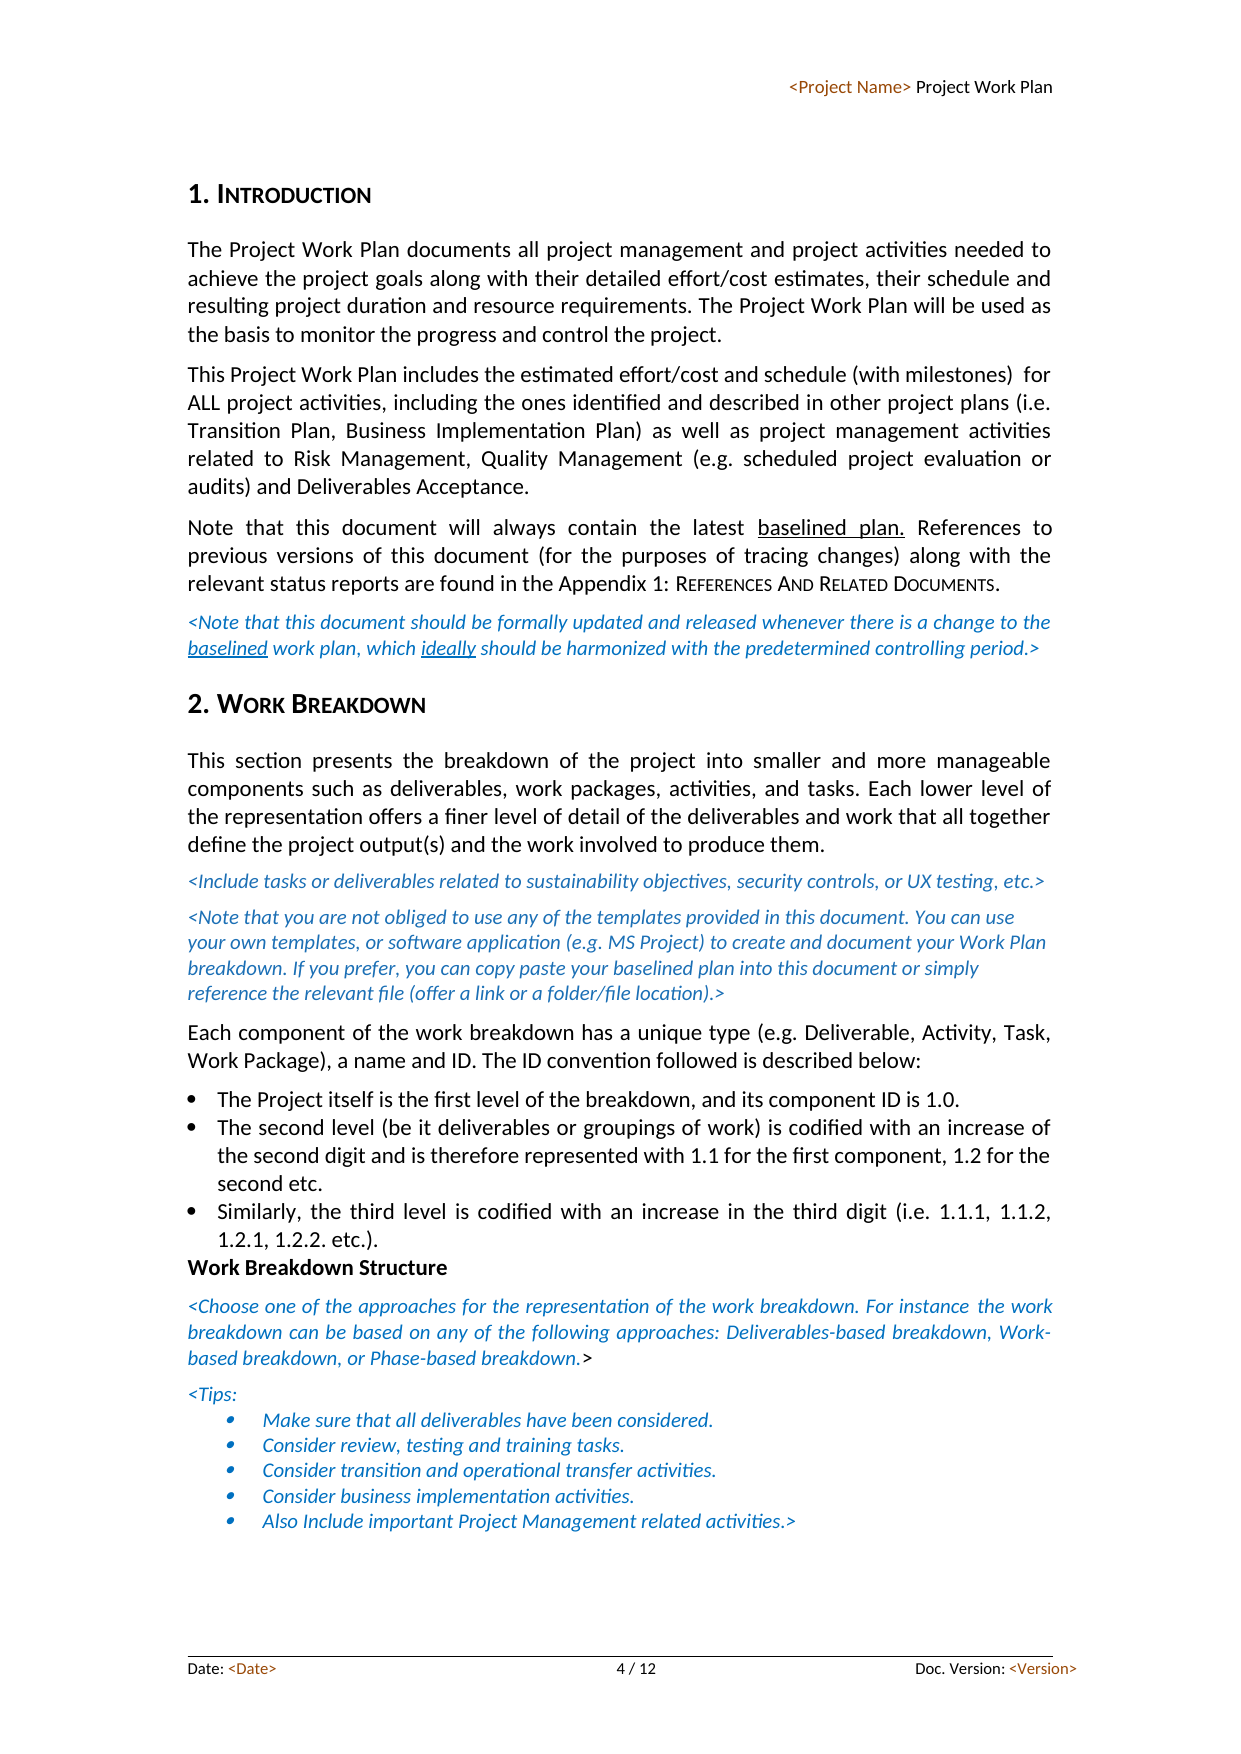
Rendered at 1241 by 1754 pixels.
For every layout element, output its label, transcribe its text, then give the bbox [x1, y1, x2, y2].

text Note that this document will always contain the latest baselined plan. References to previous versions of this document (for the purposes of tracing changes) along with the relevant status reports are found in the Appendix 1: References And Related Documents. [187, 513, 1053, 597]
list <Tips: [187, 1381, 1053, 1407]
list Make sure that all deliverables have been considered. [225, 1407, 1053, 1432]
list Similarly, the third level is codified with an increase in the third digit (i.e. 1.1.1, 1.1.2, 1.2.1, 1.2.2. etc.). [187, 1197, 1053, 1253]
list Consider review, testing and training tasks. [225, 1432, 1053, 1458]
list Consider business implementation activities. [225, 1483, 1053, 1508]
list Also Include important Project Management related activities.> [225, 1508, 1053, 1534]
text The Project Work Plan documents all project management and project activities needed to achieve the project goals along with their detailed effort/cost estimates, their schedule and resulting project duration and resource requirements. The Project Work Plan will be used as the basis to monitor the progress and control the project. [187, 236, 1053, 348]
text This section presents the breakdown of the project into smaller and more manageable components such as deliverables, work packages, activities, and tasks. Each lower level of the representation offers a finer level of detail of the deliverables and work that all together define the project output(s) and the work involved to produce them. [187, 746, 1053, 858]
text Each component of the work breakdown has a unique type (e.g. Deliverable, Activity, Task, Work Package), a name and ID. The ID convention followed is described below: [187, 1018, 1053, 1074]
text <Note that you are not obliged to use any of the templates provided in this document. You can use your own templates, or software application (e.g. MS Project) to create and document your Work Plan breakdown. If you prefer, you can copy paste your baselined plan into this document or simply reference the relevant file (offer a link or a folder/file location).> [187, 904, 1053, 1006]
list The second level (be it deliverables or groupings of work) is codified with an increase of the second digit and is therefore represented with 1.1 for the first component, 1.2 for the second etc. [187, 1113, 1053, 1197]
text This Project Work Plan includes the estimated effort/cost and schedule (with milestones) for ALL project activities, including the ones identified and described in other project plans (i.e. Transition Plan, Business Implementation Plan) as well as project management activities related to Risk Management, Quality Management (e.g. scheduled project evaluation or audits) and Deliverables Acceptance. [187, 360, 1053, 500]
text <Include tasks or deliverables related to sustainability objectives, security controls, or UX testing, etc.> [187, 868, 1053, 894]
text <Note that this document should be formally updated and released whenever there is a change to the baselined work plan, which ideally should be harmonized with the predetermined controlling period.> [187, 609, 1053, 660]
text <Choose one of the approaches for the representation of the work breakdown. For instance the work breakdown can be based on any of the following approaches: Deliverables-based breakdown, Work-based breakdown, or Phase-based breakdown.> [187, 1293, 1053, 1371]
subtitle Work Breakdown [187, 685, 1053, 721]
list Consider transition and operational transfer activities. [225, 1458, 1053, 1483]
list The Project itself is the first level of the breakdown, and its component ID is 1.0. [187, 1085, 1053, 1113]
text Work Breakdown Structure [187, 1253, 1053, 1281]
subtitle Introduction [187, 175, 1053, 211]
